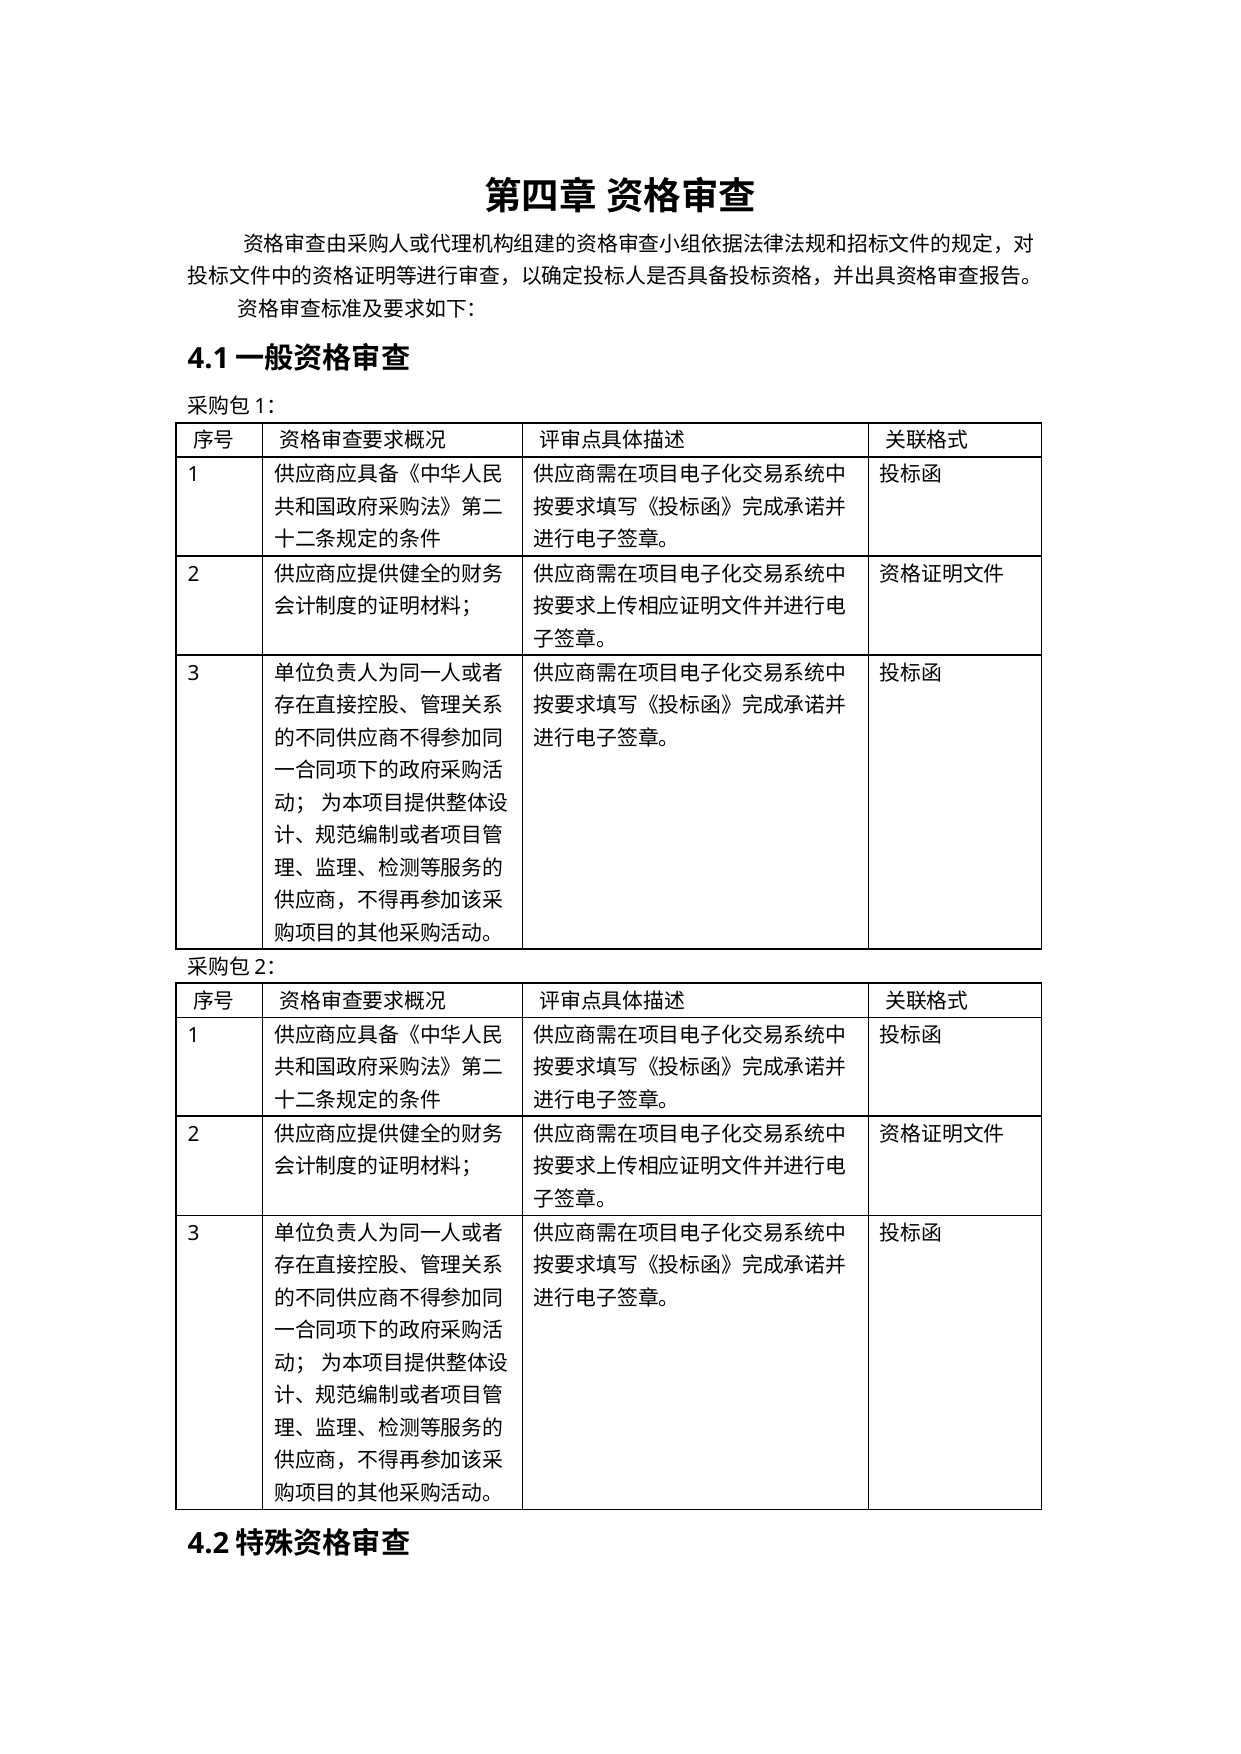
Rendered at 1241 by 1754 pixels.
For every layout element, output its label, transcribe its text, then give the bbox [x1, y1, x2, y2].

table_header 评审点具体描述 [523, 984, 868, 1016]
table_cell 供应商应提供健全的财务会计制度的证明材料； [263, 557, 522, 654]
table_header 资格审查要求概况 [263, 424, 522, 456]
table_cell 供应商需在项目电子化交易系统中按要求填写《投标函》完成承诺并进行电子签章。 [523, 1216, 868, 1508]
table_header 关联格式 [869, 984, 1041, 1016]
table_header 序号 [177, 424, 262, 456]
table_cell 投标函 [869, 458, 1041, 555]
table_cell 供应商需在项目电子化交易系统中按要求填写《投标函》完成承诺并进行电子签章。 [523, 656, 868, 948]
table_cell 3 [177, 1216, 262, 1508]
table_cell 供应商应具备《中华人民共和国政府采购法》第二十二条规定的条件 [263, 458, 522, 555]
table_cell 3 [177, 656, 262, 948]
table_cell 供应商应具备《中华人民共和国政府采购法》第二十二条规定的条件 [263, 1018, 522, 1115]
text 采购包2： [187, 950, 1053, 982]
text 4.1一般资格审查 [187, 324, 1053, 389]
text 4.2特殊资格审查 [187, 1510, 1053, 1575]
table_cell 1 [177, 1018, 262, 1115]
table_cell 供应商应提供健全的财务会计制度的证明材料； [263, 1117, 522, 1214]
table_cell 单位负责人为同一人或者存在直接控股、管理关系的不同供应商不得参加同一合同项下的政府采购活动； 为本项目提供整体设计、规范编制或者项目管理、监理、检测等服务的供应商，不得再参加该采购项目的其他采购活动。 [263, 1216, 522, 1508]
table_cell 供应商需在项目电子化交易系统中按要求上传相应证明文件并进行电子签章。 [523, 1117, 868, 1214]
table_cell 2 [177, 1117, 262, 1214]
table_cell 单位负责人为同一人或者存在直接控股、管理关系的不同供应商不得参加同一合同项下的政府采购活动； 为本项目提供整体设计、规范编制或者项目管理、监理、检测等服务的供应商，不得再参加该采购项目的其他采购活动。 [263, 656, 522, 948]
table_header 资格审查要求概况 [263, 984, 522, 1016]
table_cell 供应商需在项目电子化交易系统中按要求上传相应证明文件并进行电子签章。 [523, 557, 868, 654]
table_cell 资格证明文件 [869, 557, 1041, 654]
table_cell 供应商需在项目电子化交易系统中按要求填写《投标函》完成承诺并进行电子签章。 [523, 1018, 868, 1115]
table_cell 投标函 [869, 1216, 1041, 1508]
text 资格审查标准及要求如下： [187, 292, 1053, 324]
text 采购包1： [187, 389, 1053, 422]
text 第四章 资格审查 [187, 162, 1053, 227]
table_cell 2 [177, 557, 262, 654]
table_header 评审点具体描述 [523, 424, 868, 456]
text 资格审查由采购人或代理机构组建的资格审查小组依据法律法规和招标文件的规定，对投标文件中的资格证明等进行审查，以确定投标人是否具备投标资格，并出具资格审查报告。 [187, 227, 1053, 292]
table_cell 资格证明文件 [869, 1117, 1041, 1214]
table_cell 投标函 [869, 656, 1041, 948]
table_header 关联格式 [869, 424, 1041, 456]
table_header 序号 [177, 984, 262, 1016]
table_cell 1 [177, 458, 262, 555]
table_cell 投标函 [869, 1018, 1041, 1115]
table_cell 供应商需在项目电子化交易系统中按要求填写《投标函》完成承诺并进行电子签章。 [523, 458, 868, 555]
